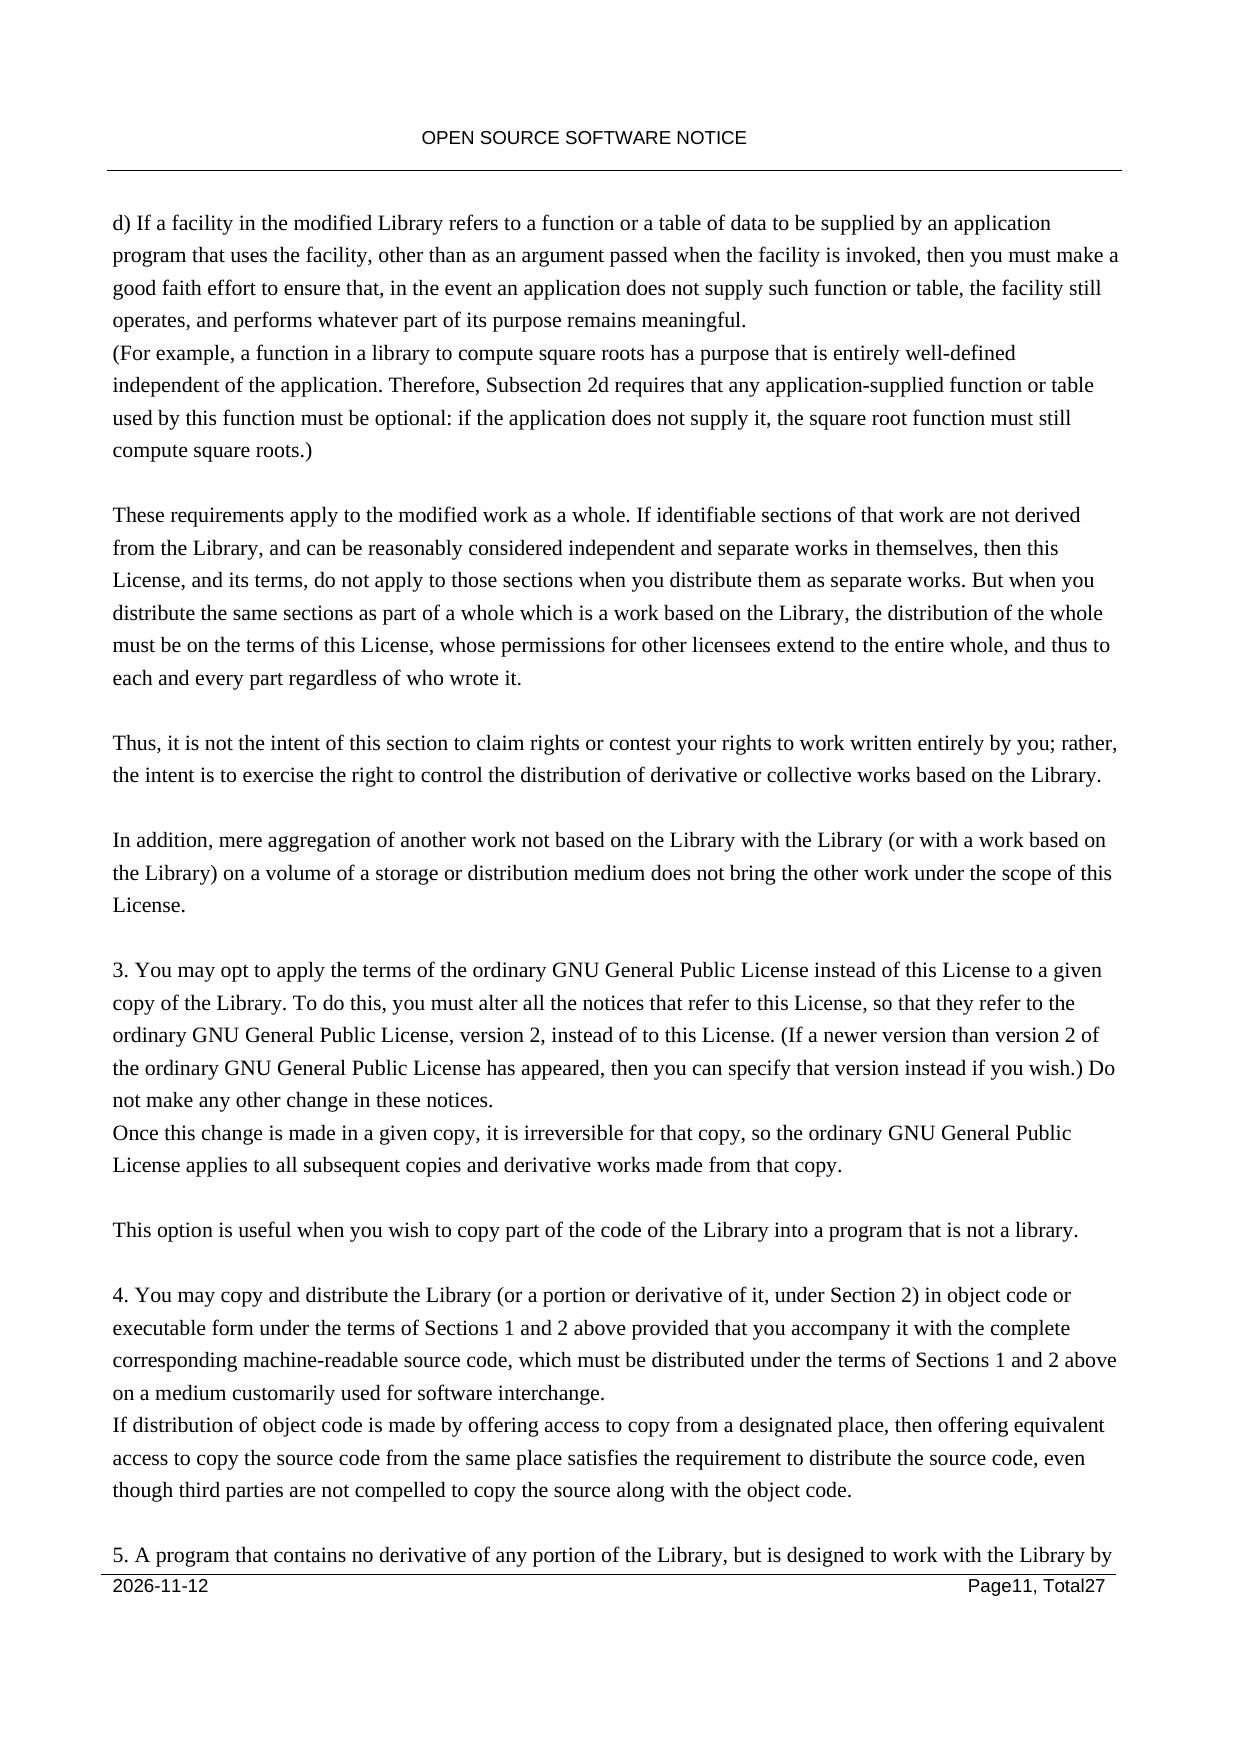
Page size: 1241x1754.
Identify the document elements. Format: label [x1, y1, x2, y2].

text [112, 206, 1128, 1571]
